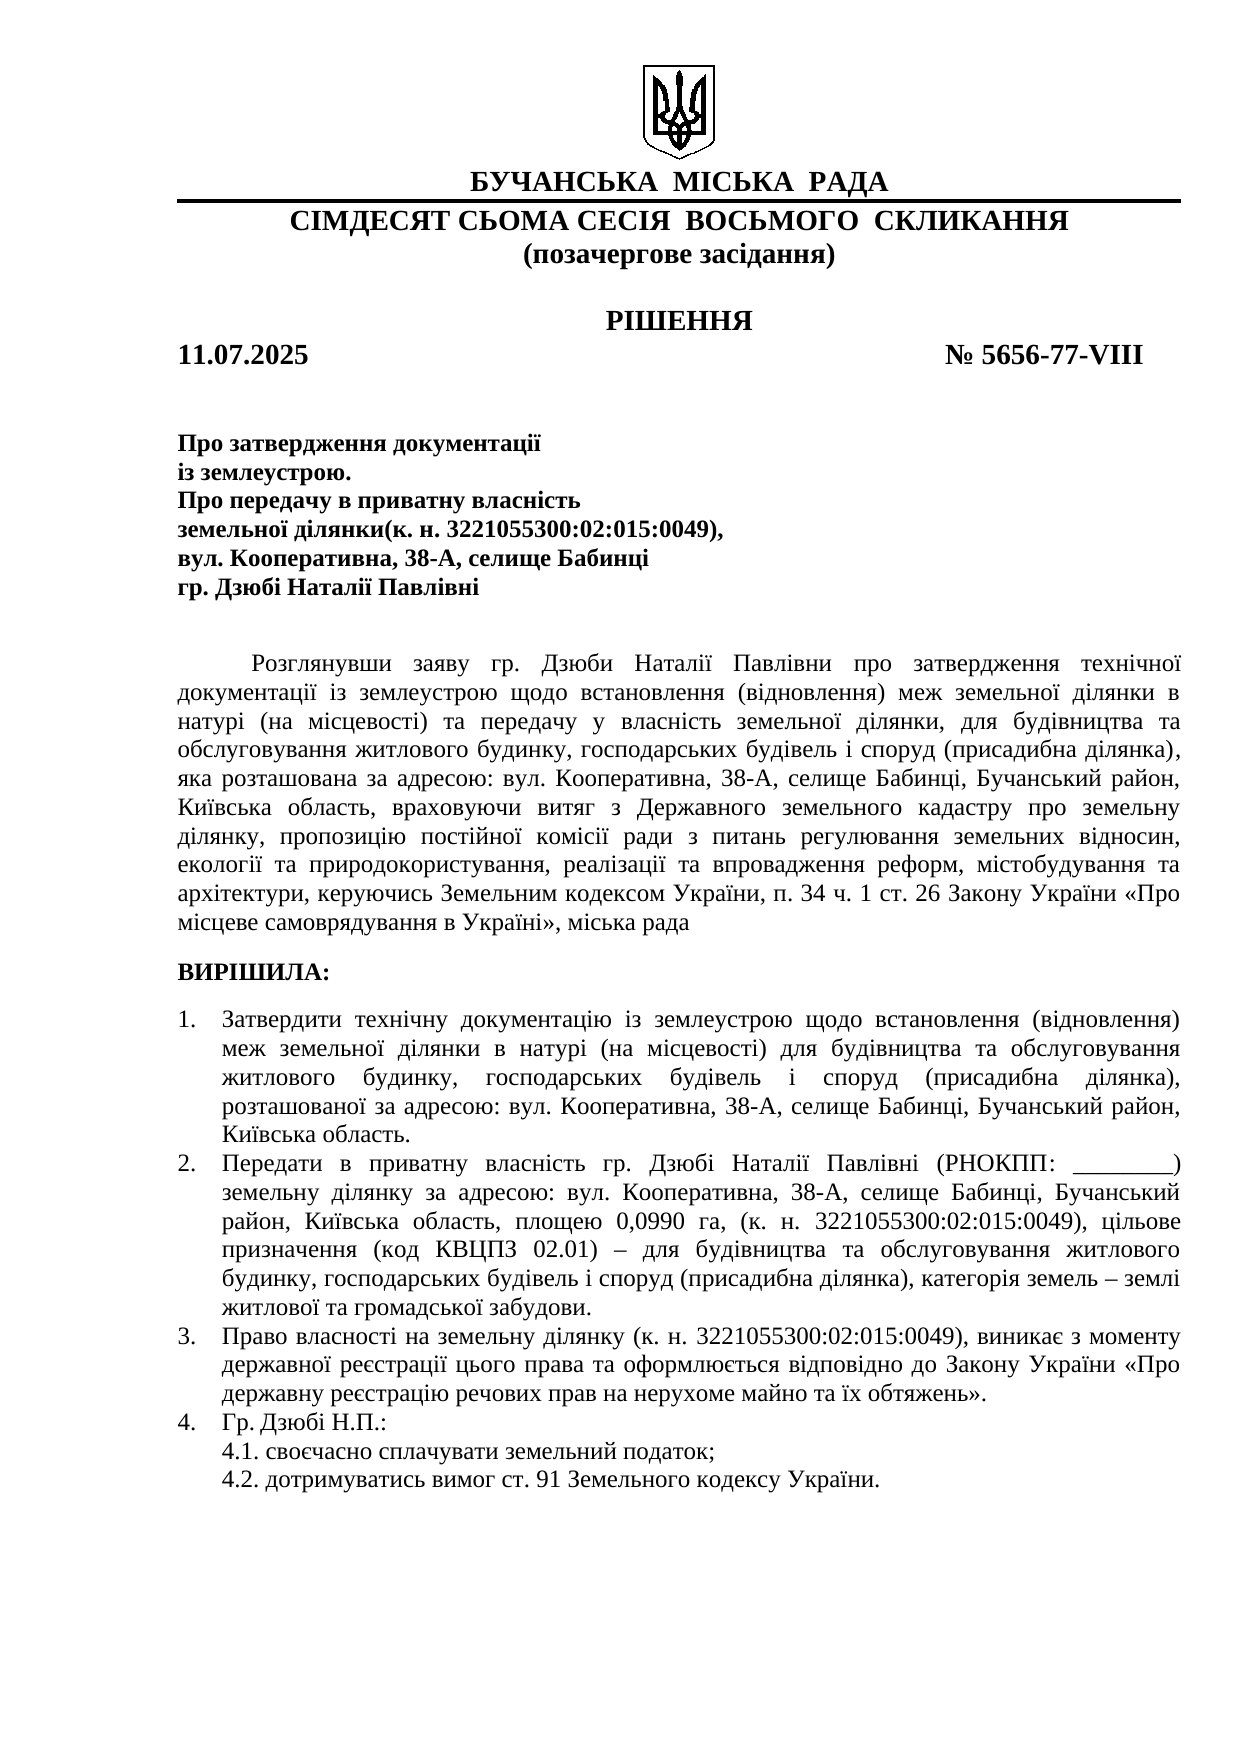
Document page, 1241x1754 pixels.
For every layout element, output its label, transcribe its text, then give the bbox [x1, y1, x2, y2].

text 4.2. дотримуватись вимог ст. 91 Земельного кодексу України. [222, 1464, 1181, 1493]
text гр. Дзюбі Наталії Павлівні [177, 572, 1181, 600]
text Про затвердження документації [177, 428, 1181, 457]
list Право власності на земельну ділянку (к. н. 3221055300:02:015:0049), виникає з моменту державної реєстрації цього права та оформлюється відповідно до Закону України «Про державну реєстрацію речових прав на нерухоме майно та їх обтяжень». [177, 1321, 1181, 1407]
text ВИРІШИЛА: [177, 957, 1181, 985]
text 4.1. своєчасно сплачувати земельний податок; [222, 1436, 1181, 1464]
text Розглянувши заяву гр. Дзюби Наталії Павлівни про затвердження технічної документації із землеустрою щодо встановлення (відновлення) меж земельної ділянки в натурі (на місцевості) та передачу у власність земельної ділянки, для будівництва та обслуговування житлового будинку, господарських будівель і споруд (присадибна ділянка), яка розташована за адресою: вул. Кооперативна, 38-А, селище Бабинці, Бучанський район, Київська область, враховуючи витяг з Державного земельного кадастру про земельну ділянку, пропозицію постійної комісії ради з питань регулювання земельних відносин, екології та природокористування, реалізації та впровадження реформ, містобудування та архітектури, керуючись Земельним кодексом України, п. 34 ч. 1 ст. 26 Закону України «Про місцеве самоврядування в Україні», міська рада [177, 648, 1181, 936]
text БУЧАНСЬКА МІСЬКА РАДА [177, 164, 1181, 199]
text РІШЕННЯ [177, 303, 1181, 337]
text Про передачу в приватну власність [177, 485, 1181, 514]
list Затвердити технічну документацію із землеустрою щодо встановлення (відновлення) меж земельної ділянки в натурі (на місцевості) для будівництва та обслуговування житлового будинку, господарських будівель і споруд (присадибна ділянка), розташованої за адресою: вул. Кооперативна, 38-А, селище Бабинці, Бучанський район, Київська область. [177, 1004, 1181, 1148]
text СІМДЕСЯТ СЬОМА СЕСІЯ ВОСЬМОГО СКЛИКАННЯ [177, 203, 1181, 236]
text 11.07.2025 № 5656-77-VІІІ [177, 337, 1181, 370]
text вул. Кооперативна, 38-А, селище Бабинці [177, 543, 1181, 572]
text (позачергове засідання) [177, 236, 1181, 270]
text із землеустрою. [177, 457, 1181, 485]
text земельної ділянки(к. н. 3221055300:02:015:0049), [177, 514, 1181, 543]
text 4. Гр. Дзюбі Н.П.: [177, 1407, 1181, 1436]
list Передати в приватну власність гр. Дзюбі Наталії Павлівні (РНОКПП: ________) земельну ділянку за адресою: вул. Кооперативна, 38-А, селище Бабинці, Бучанський район, Київська область, площею 0,0990 га, (к. н. 3221055300:02:015:0049), цільове призначення (код КВЦПЗ 02.01) – для будівництва та обслуговування житлового будинку, господарських будівель і споруд (присадибна ділянка), категорія земель – землі житлової та громадської забудови. [177, 1148, 1181, 1321]
